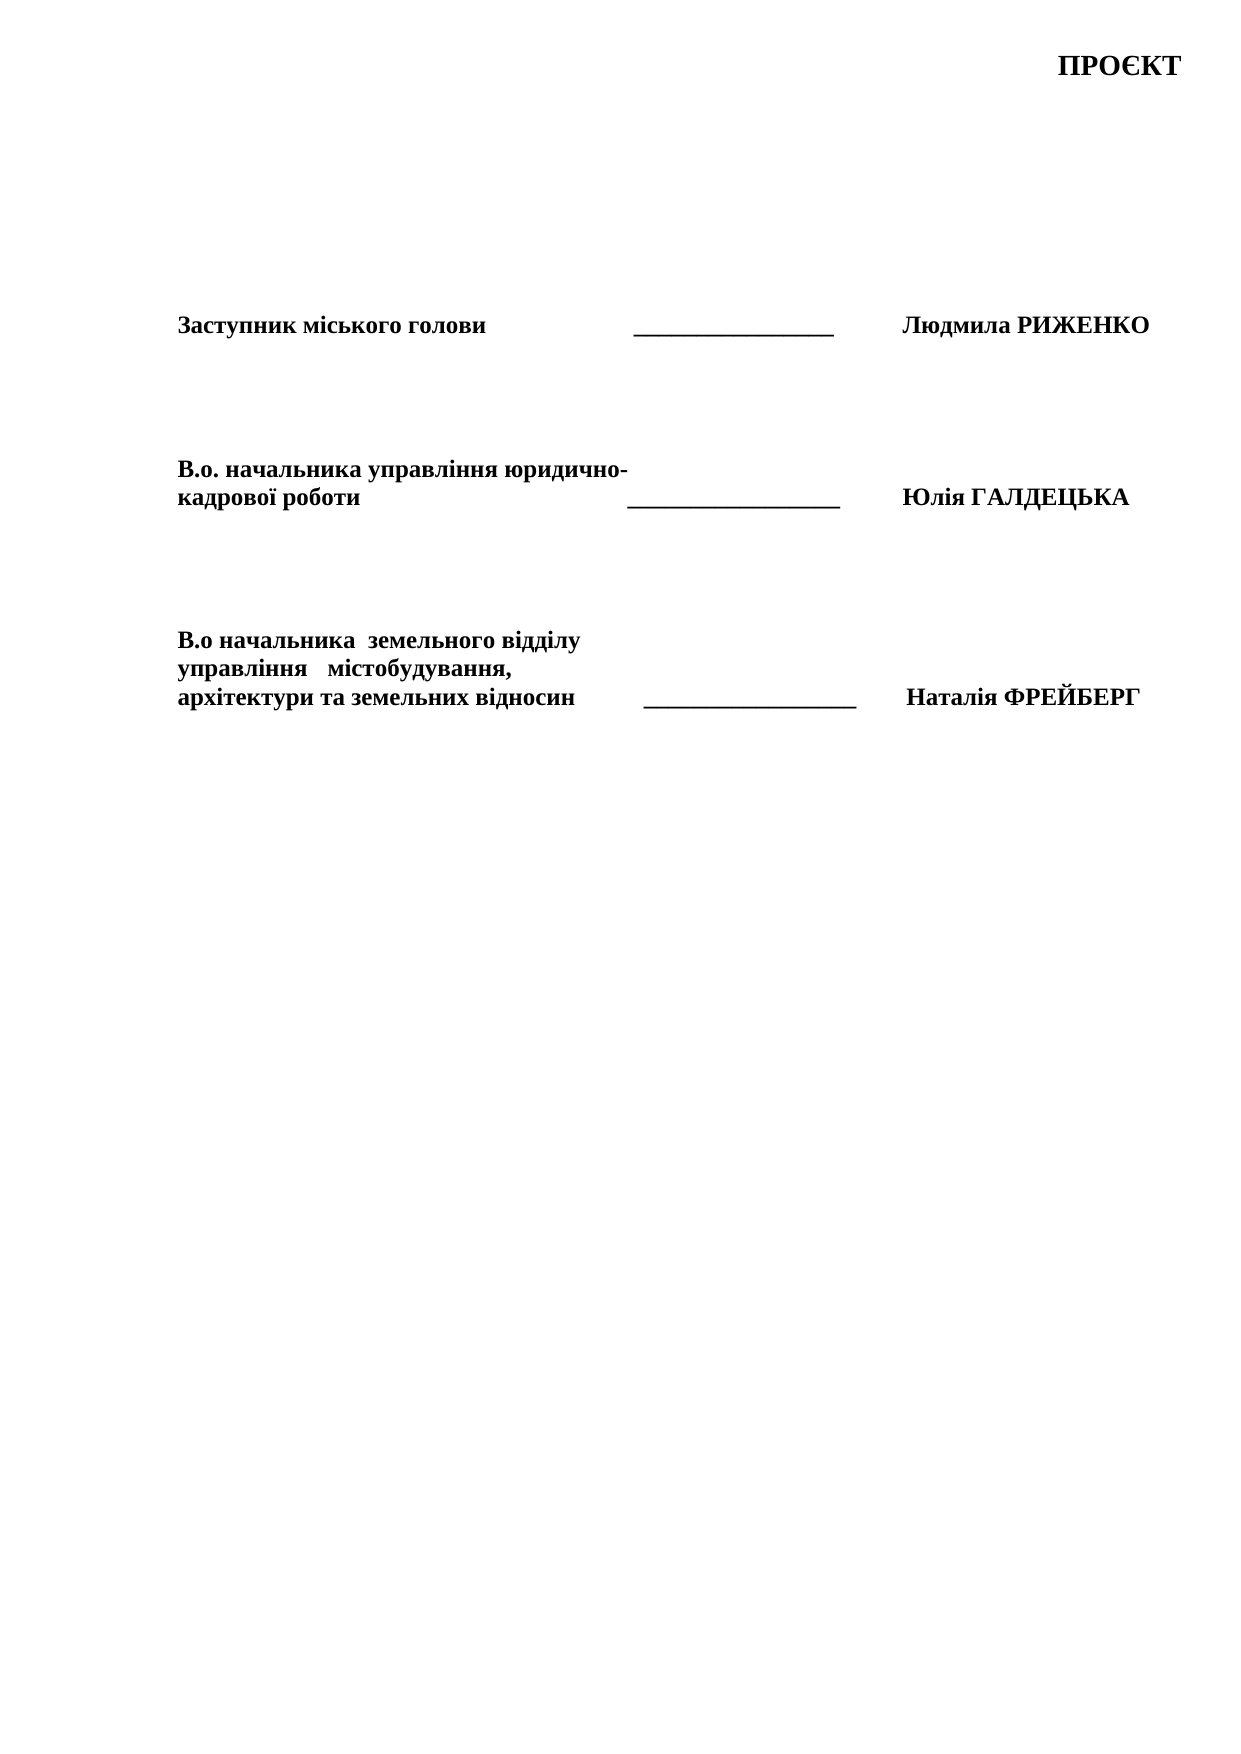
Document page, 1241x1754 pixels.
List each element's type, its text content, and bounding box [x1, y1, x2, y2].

text кадрової роботи _________________ Юлія ГАЛДЕЦЬКА [177, 482, 1181, 511]
text архітектури та земельних відносин _________________ Наталія ФРЕЙБЕРГ [177, 682, 1181, 711]
text В.о начальника земельного відділу [177, 625, 1181, 653]
text управління містобудування, [177, 653, 1181, 682]
text Заступник міського голови ________________ Людмила РИЖЕНКО [177, 311, 1181, 339]
text В.о. начальника управління юридично- [177, 425, 1181, 482]
